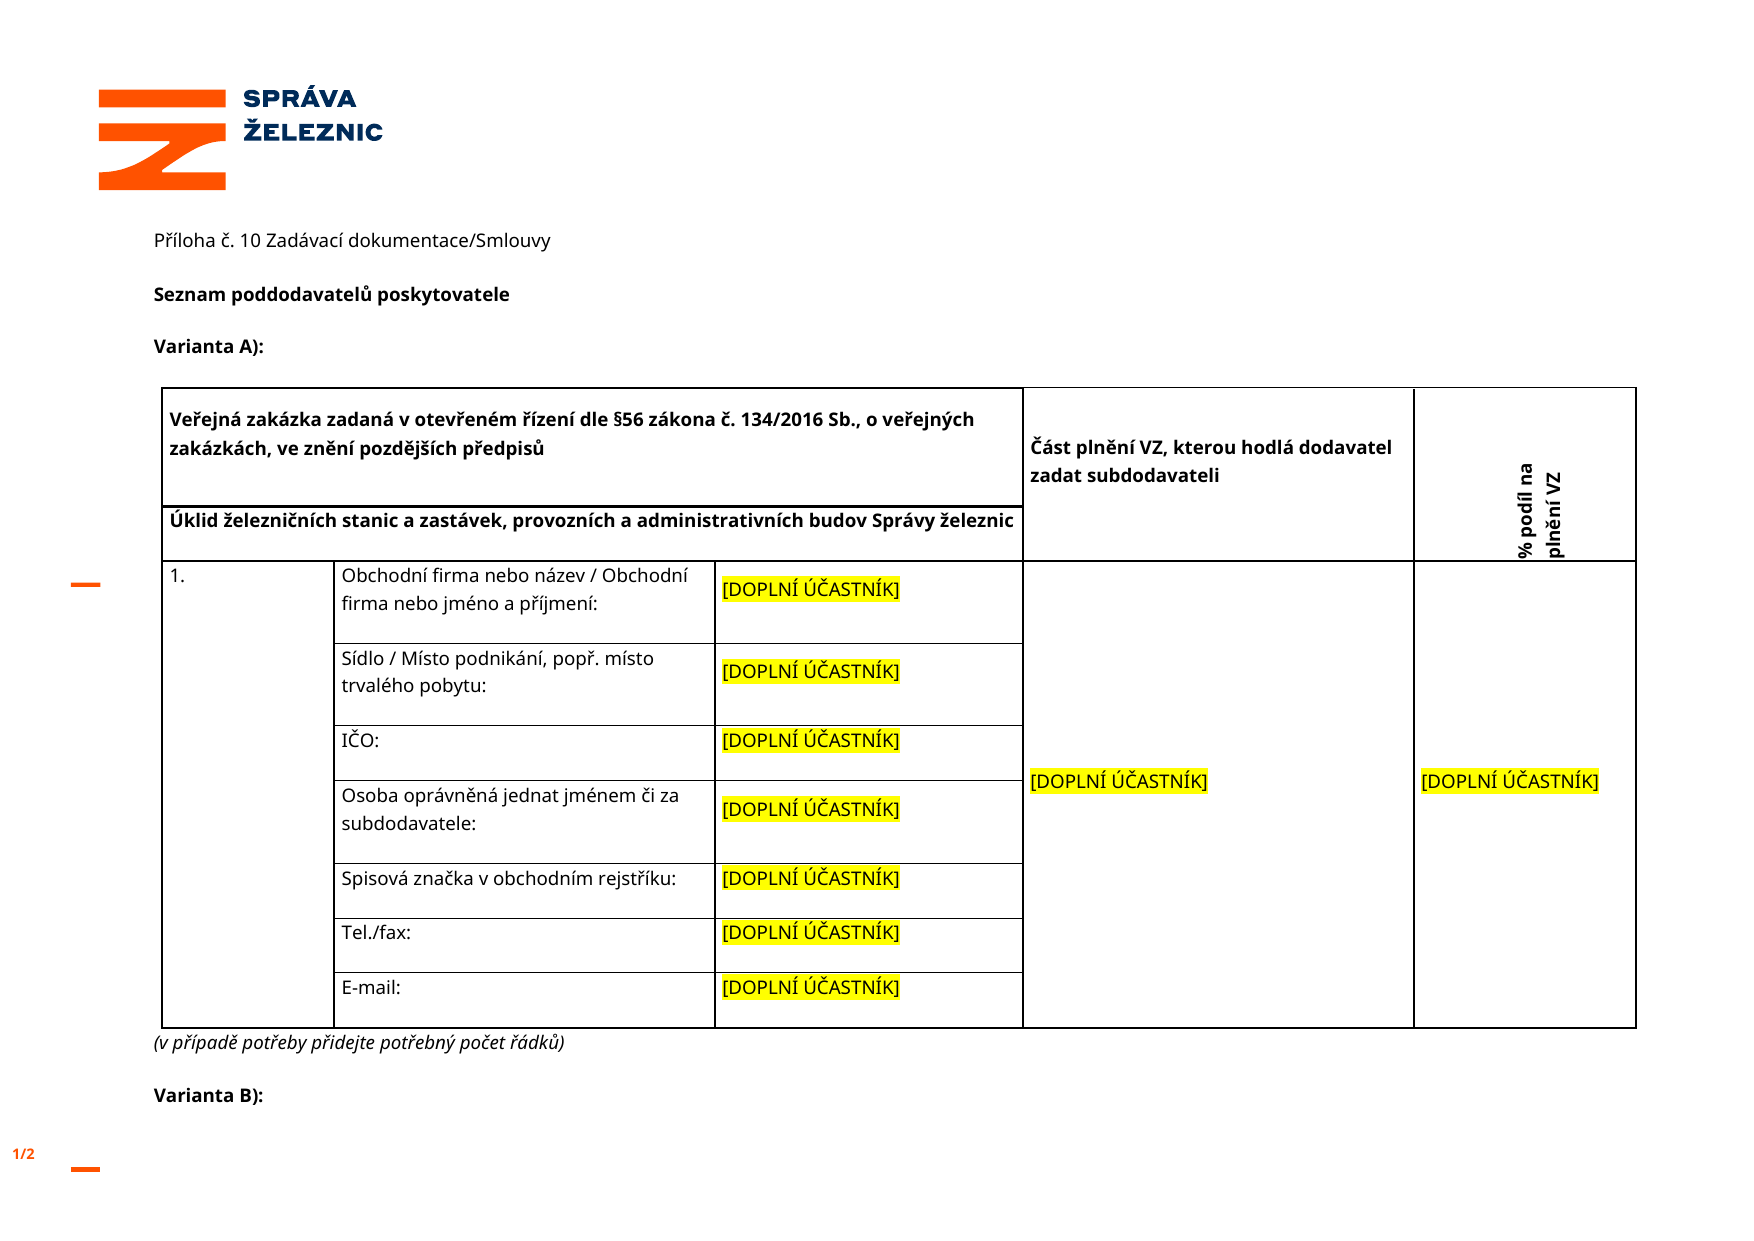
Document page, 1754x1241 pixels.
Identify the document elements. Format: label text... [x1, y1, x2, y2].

table_cell E-mail: [335, 973, 714, 1027]
table_header Část plnění VZ, kterou hodlá dodavatel zadat subdodavateli [1024, 388, 1414, 560]
table_cell [DOPLNÍ ÚČASTNÍK] [716, 864, 1022, 917]
table_header % podíl na plnění VZ [1415, 388, 1635, 560]
table_cell [DOPLNÍ ÚČASTNÍK] [716, 781, 1022, 863]
table_cell IČO: [335, 726, 714, 780]
table_cell Úklid železničních stanic a zastávek, provozních a administrativních budov Správy železnic [163, 508, 1022, 560]
table_cell [DOPLNÍ ÚČASTNÍK] [716, 919, 1022, 972]
table_cell [DOPLNÍ ÚČASTNÍK] [1024, 562, 1413, 1027]
text Příloha č. 10 Zadávací dokumentace/Smlouvy [153, 228, 1645, 253]
table_cell [DOPLNÍ ÚČASTNÍK] [716, 562, 1022, 643]
table_cell [DOPLNÍ ÚČASTNÍK] [716, 644, 1022, 725]
text (v případě potřeby přidejte potřebný počet řádků) [153, 1029, 1645, 1054]
table_cell 1. [163, 562, 333, 1027]
table_header Veřejná zakázka zadaná v otevřeném řízení dle §56 zákona č. 134/2016 Sb., o veřejných zakázkách, ve znění pozdějších předpisů [163, 389, 1022, 505]
table_cell Obchodní firma nebo název / Obchodní firma nebo jméno a příjmení: [335, 562, 714, 643]
table_cell Spisová značka v obchodním rejstříku: [335, 864, 714, 917]
table_cell [DOPLNÍ ÚČASTNÍK] [1415, 562, 1635, 1027]
text Varianta A): [153, 334, 1645, 359]
table_cell Sídlo / Místo podnikání, popř. místo trvalého pobytu: [335, 644, 714, 725]
text Varianta B): [153, 1082, 1645, 1107]
table_cell Tel./fax: [335, 919, 714, 972]
table_cell Osoba oprávněná jednat jménem či za subdodavatele: [335, 781, 714, 863]
text Seznam poddodavatelů poskytovatele [153, 281, 1645, 306]
table_cell [DOPLNÍ ÚČASTNÍK] [716, 726, 1022, 780]
table_cell [DOPLNÍ ÚČASTNÍK] [716, 973, 1022, 1027]
